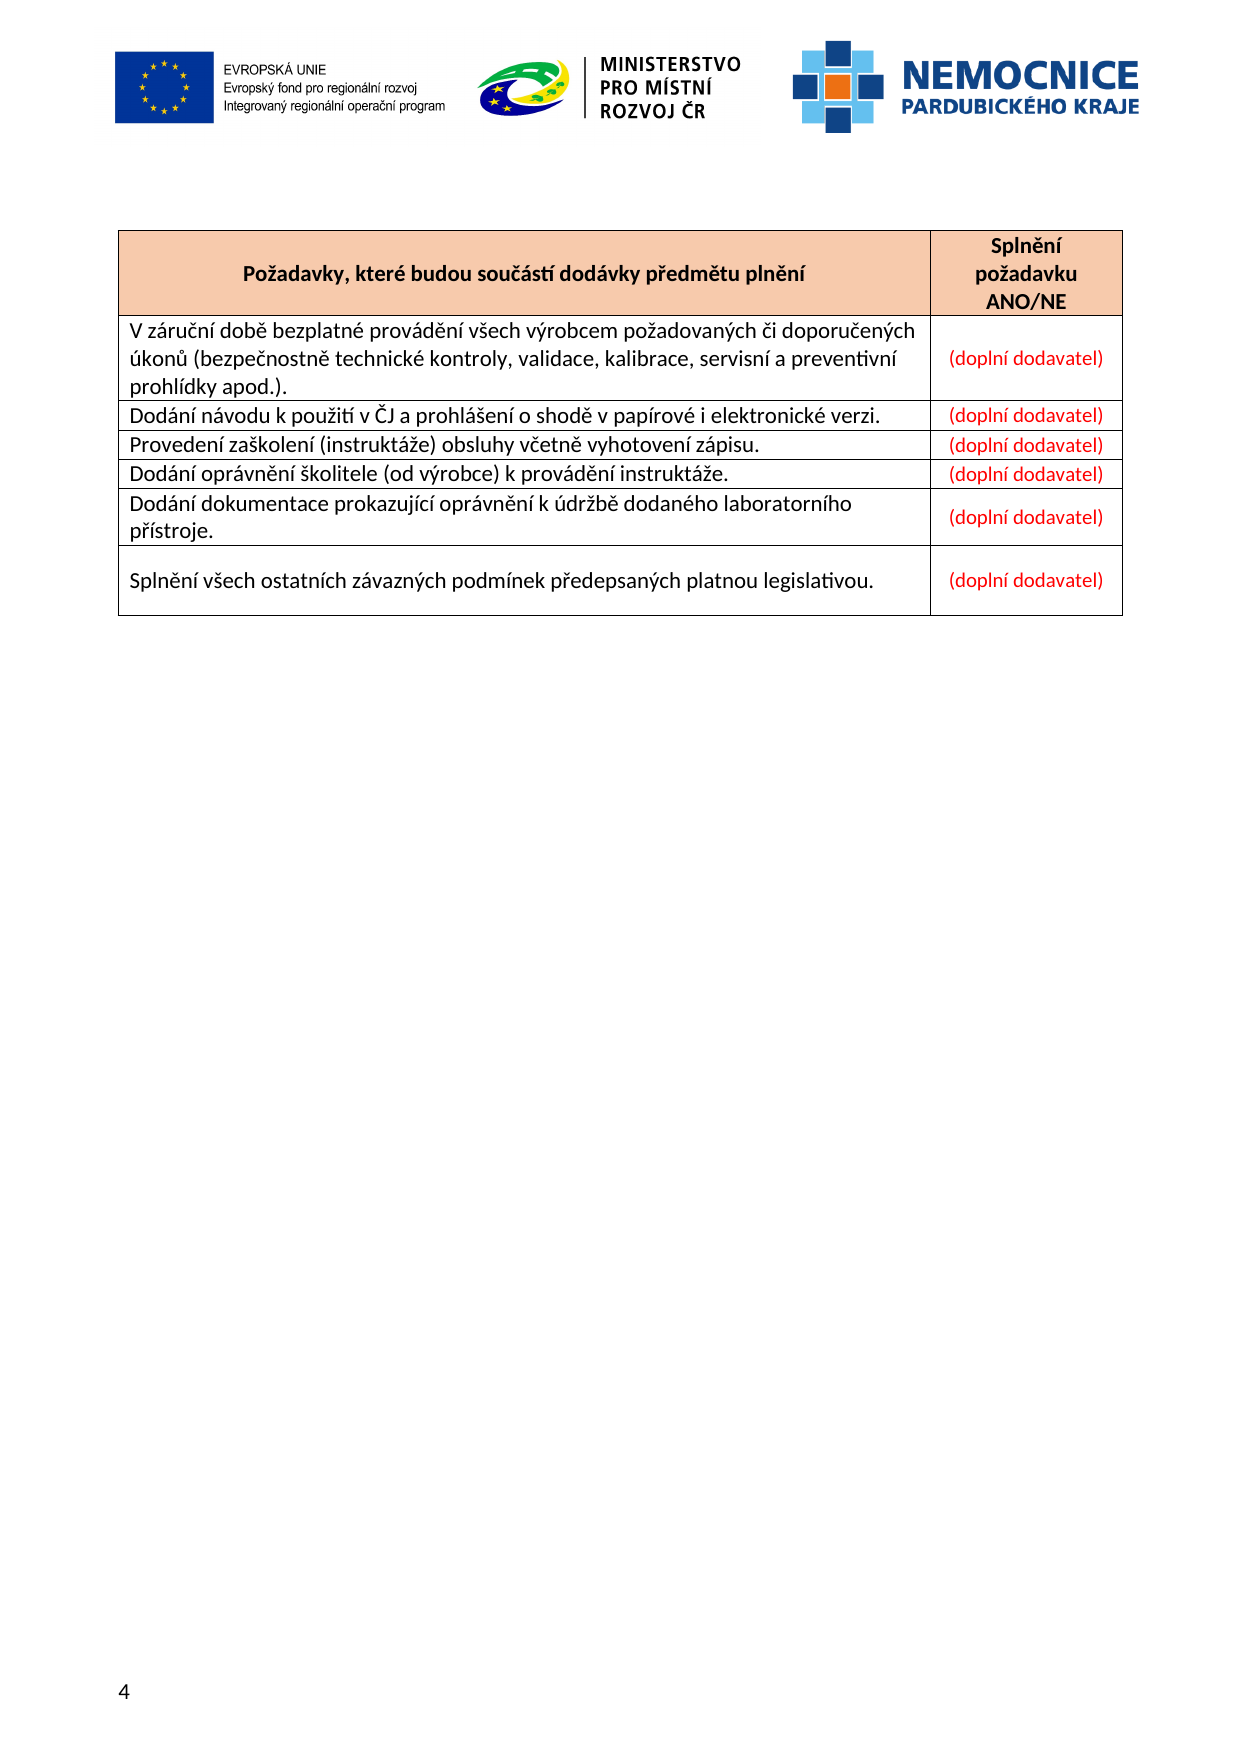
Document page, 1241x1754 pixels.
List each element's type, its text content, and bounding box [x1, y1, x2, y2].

table_header Splnění požadavku ANO/NE [931, 231, 1122, 315]
table_cell V záruční době bezplatné provádění všech výrobcem požadovaných či doporučených úkonů (bezpečnostně technické kontroly, validace, kalibrace, servisní a preventivní prohlídky apod.). [119, 316, 930, 400]
table_cell (doplní dodavatel) [931, 489, 1122, 545]
picture [791, 39, 1139, 134]
table_cell Splnění všech ostatních závazných podmínek předepsaných platnou legislativou. [119, 546, 930, 615]
table_cell Dodání dokumentace prokazující oprávnění k údržbě dodaného laboratorního přístroje. [119, 489, 930, 545]
table_cell (doplní dodavatel) [931, 401, 1122, 429]
table_cell Provedení zaškolení (instruktáže) obsluhy včetně vyhotovení zápisu. [119, 431, 930, 458]
table_cell (doplní dodavatel) [931, 431, 1122, 458]
table_cell Dodání návodu k použití v ČJ a prohlášení o shodě v papírové i elektronické verzi. [119, 401, 930, 429]
table_header Požadavky, které budou součástí dodávky předmětu plnění [119, 231, 930, 315]
table_cell (doplní dodavatel) [931, 316, 1122, 400]
picture [93, 27, 762, 147]
table_cell (doplní dodavatel) [931, 460, 1122, 488]
table_cell (doplní dodavatel) [931, 546, 1122, 615]
table_cell Dodání oprávnění školitele (od výrobce) k provádění instruktáže. [119, 460, 930, 488]
